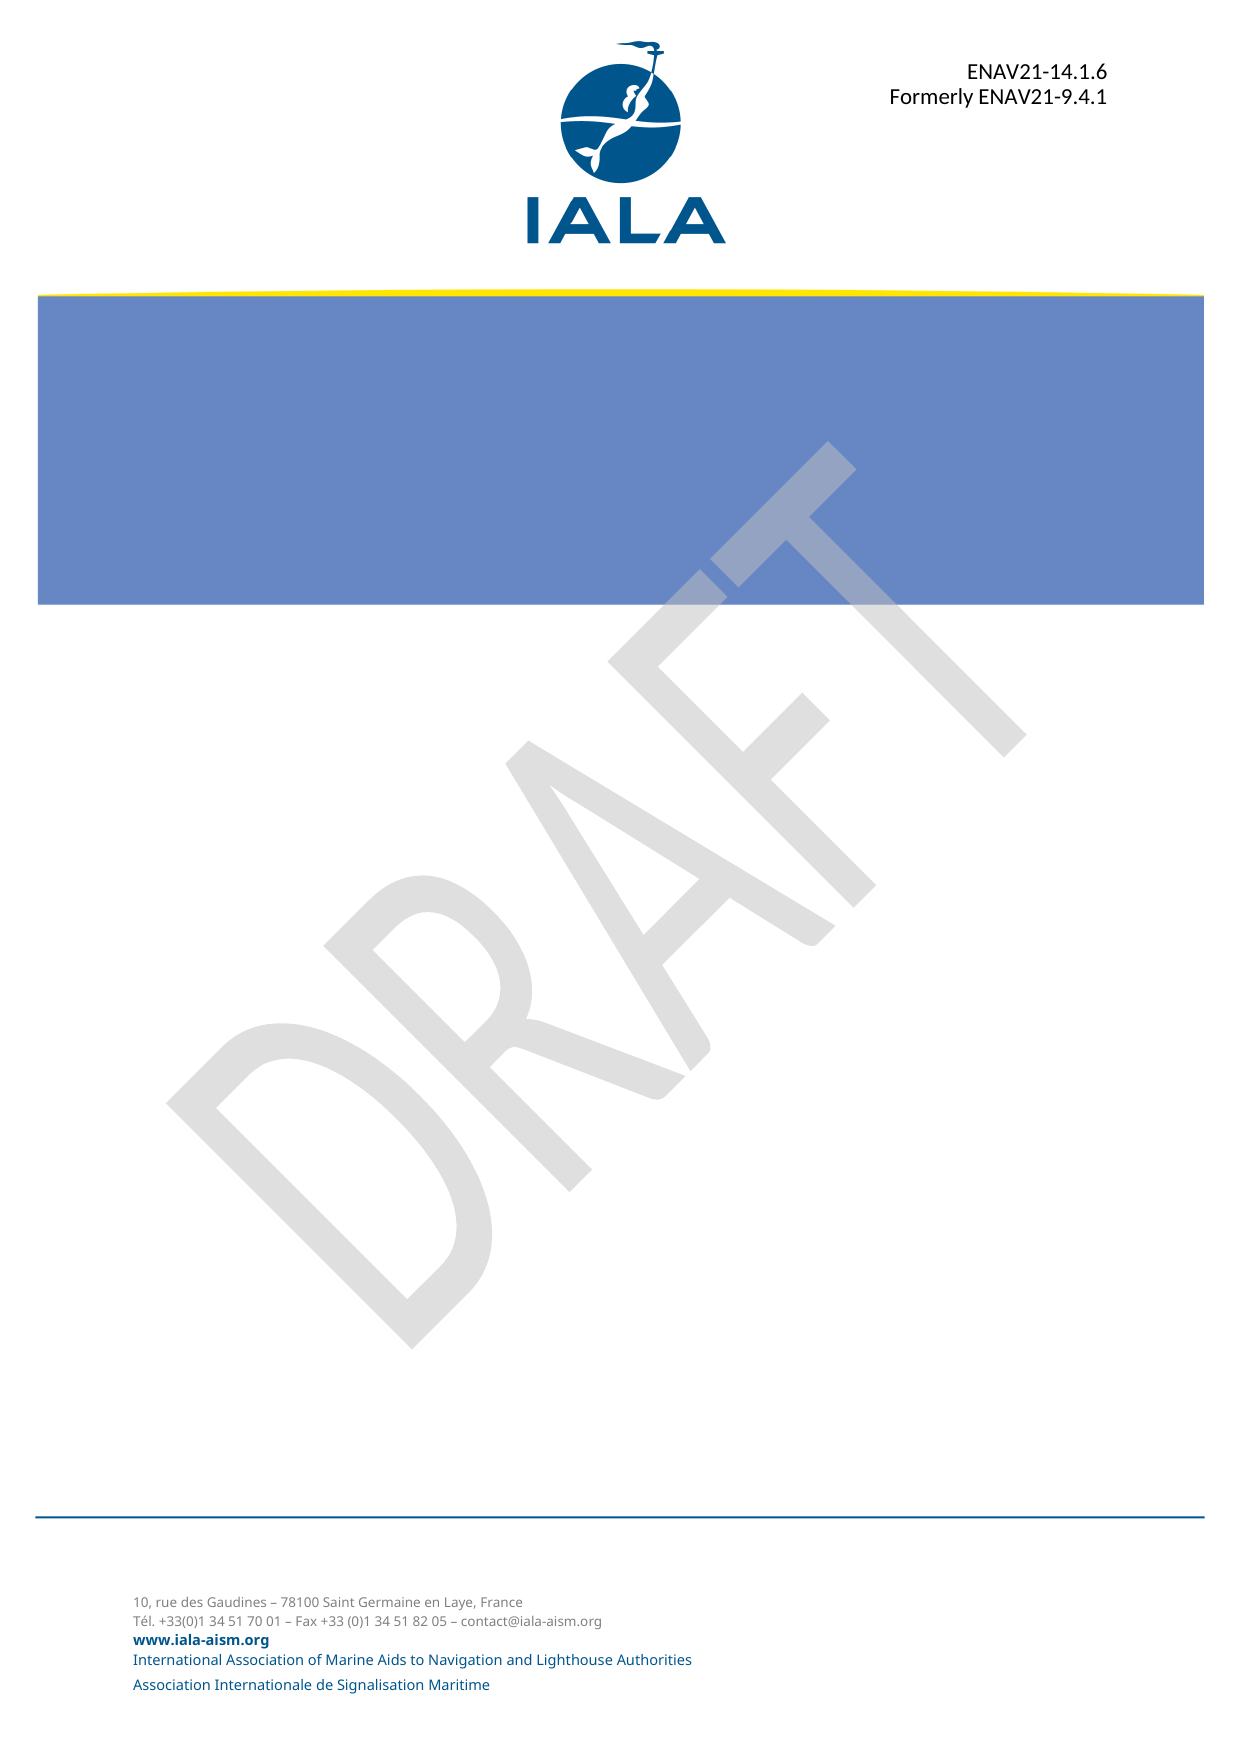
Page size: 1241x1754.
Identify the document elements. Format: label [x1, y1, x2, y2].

picture [2, 29, 1241, 616]
